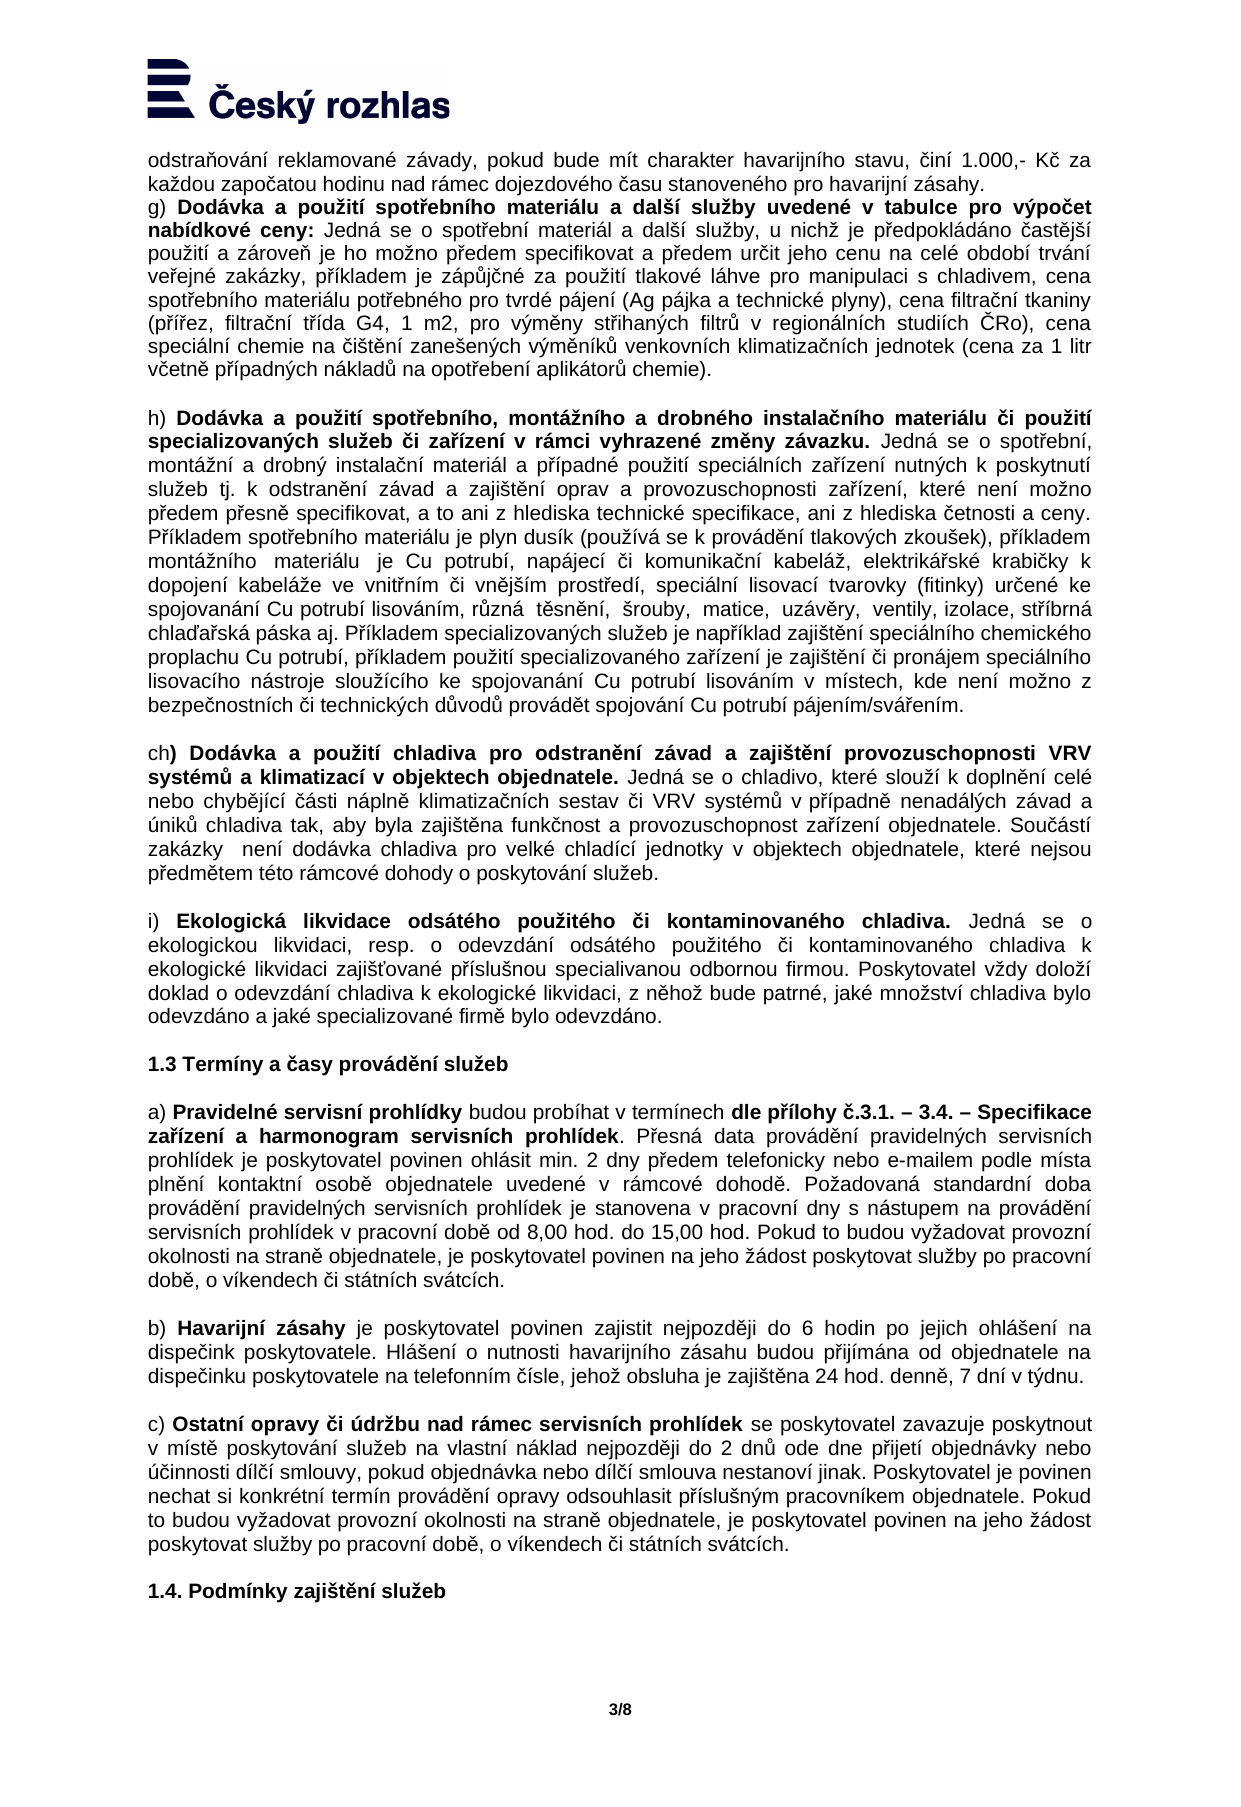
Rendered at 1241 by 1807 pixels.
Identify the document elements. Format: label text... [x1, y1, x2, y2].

text 1.4. Podmínky zajištění služeb [148, 1579, 1093, 1603]
text b) Havarijní zásahy je poskytovatel povinen zajistit nejpozději do 6 hodin po jejich ohlášení na dispečink poskytovatele. Hlášení o nutnosti havarijního zásahu budou přijímána od objednatele na dispečinku poskytovatele na telefonním čísle, jehož obsluha je zajištěna 24 hod. denně, 7 dní v týdnu. [148, 1316, 1093, 1388]
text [148, 148, 1093, 196]
picture [147, 59, 450, 124]
text 1.3 Termíny a časy provádění služeb [148, 1052, 1093, 1076]
text g) Dodávka a použití spotřebního materiálu a další služby uvedené v tabulce pro výpočet nabídkové ceny: Jedná se o spotřební materiál a další služby, u nichž je předpokládáno častější použití a zároveň je ho možno předem specifikovat a předem určit jeho cenu na celé období trvání veřejné zakázky, příkladem je zápůjčné za použití tlakové láhve pro manipulaci s chladivem, cena spotřebního materiálu potřebného pro tvrdé pájení (Ag pájka a technické plyny), cena filtrační tkaniny (přířez, filtrační třída G4, 1 m2, pro výměny střihaných filtrů v regionálních studiích ČRo), cena speciální chemie na čištění zanešených výměníků venkovních klimatizačních jednotek (cena za 1 litr včetně případných nákladů na opotřebení aplikátorů chemie). [148, 196, 1093, 381]
text i) Ekologická likvidace odsátého použitého či kontaminovaného chladiva. Jedná se o ekologickou likvidaci, resp. o odevzdání odsátého použitého či kontaminovaného chladiva k ekologické likvidaci zajišťované příslušnou specialivanou odbornou firmou. Poskytovatel vždy doloží doklad o odevzdání chladiva k ekologické likvidaci, z něhož bude patrné, jaké množství chladiva bylo odevzdáno a jaké specializované firmě bylo odevzdáno. [148, 908, 1093, 1028]
text h) Dodávka a použití spotřebního, montážního a drobného instalačního materiálu či použití specializovaných služeb či zařízení v rámci vyhrazené změny závazku. Jedná se o spotřební, montážní a drobný instalační materiál a případné použití speciálních zařízení nutných k poskytnutí služeb tj. k odstranění závad a zajištění oprav a provozuschopnosti zařízení, které není možno předem přesně specifikovat, a to ani z hlediska technické specifikace, ani z hlediska četnosti a ceny. Příkladem spotřebního materiálu je plyn dusík (používá se k provádění tlakových zkoušek), příkladem montážního materiálu je Cu potrubí, napájecí či komunikační kabeláž, elektrikářské krabičky k dopojení kabeláže ve vnitřním či vnějším prostředí, speciální lisovací tvarovky (fitinky) určené ke spojovanání Cu potrubí lisováním, různá těsnění, šrouby, matice, uzávěry, ventily, izolace, stříbrná chlaďařská páska aj. Příkladem specializovaných služeb je například zajištění speciálního chemického proplachu Cu potrubí, příkladem použití specializovaného zařízení je zajištění či pronájem speciálního lisovacího nástroje sloužícího ke spojovanání Cu potrubí lisováním v místech, kde není možno z bezpečnostních či technických důvodů provádět spojování Cu potrubí pájením/svářením. [148, 405, 1093, 717]
text ch) Dodávka a použití chladiva pro odstranění závad a zajištění provozuschopnosti VRV systémů a klimatizací v objektech objednatele. Jedná se o chladivo, které slouží k doplnění celé nebo chybějící části náplně klimatizačních sestav či VRV systémů v případně nenadálých závad a úniků chladiva tak, aby byla zajištěna funkčnost a provozuschopnost zařízení objednatele. Součástí zakázky není dodávka chladiva pro velké chladící jednotky v objektech objednatele, které nejsou předmětem této rámcové dohody o poskytování služeb. [148, 741, 1093, 884]
text c) Ostatní opravy či údržbu nad rámec servisních prohlídek se poskytovatel zavazuje poskytnout v místě poskytování služeb na vlastní náklad nejpozději do 2 dnů ode dne přijetí objednávky nebo účinnosti dílčí smlouvy, pokud objednávka nebo dílčí smlouva nestanoví jinak. Poskytovatel je povinen nechat si konkrétní termín provádění opravy odsouhlasit příslušným pracovníkem objednatele. Pokud to budou vyžadovat provozní okolnosti na straně objednatele, je poskytovatel povinen na jeho žádost poskytovat služby po pracovní době, o víkendech či státních svátcích. [148, 1412, 1093, 1555]
text a) Pravidelné servisní prohlídky budou probíhat v termínech dle přílohy č.3.1. – 3.4. – Specifikace zařízení a harmonogram servisních prohlídek. Přesná data provádění pravidelných servisních prohlídek je poskytovatel povinen ohlásit min. 2 dny předem telefonicky nebo e-mailem podle místa plnění kontaktní osobě objednatele uvedené v rámcové dohodě. Požadovaná standardní doba provádění pravidelných servisních prohlídek je stanovena v pracovní dny s nástupem na provádění servisních prohlídek v pracovní době od 8,00 hod. do 15,00 hod. Pokud to budou vyžadovat provozní okolnosti na straně objednatele, je poskytovatel povinen na jeho žádost poskytovat služby po pracovní době, o víkendech či státních svátcích. [148, 1100, 1093, 1292]
